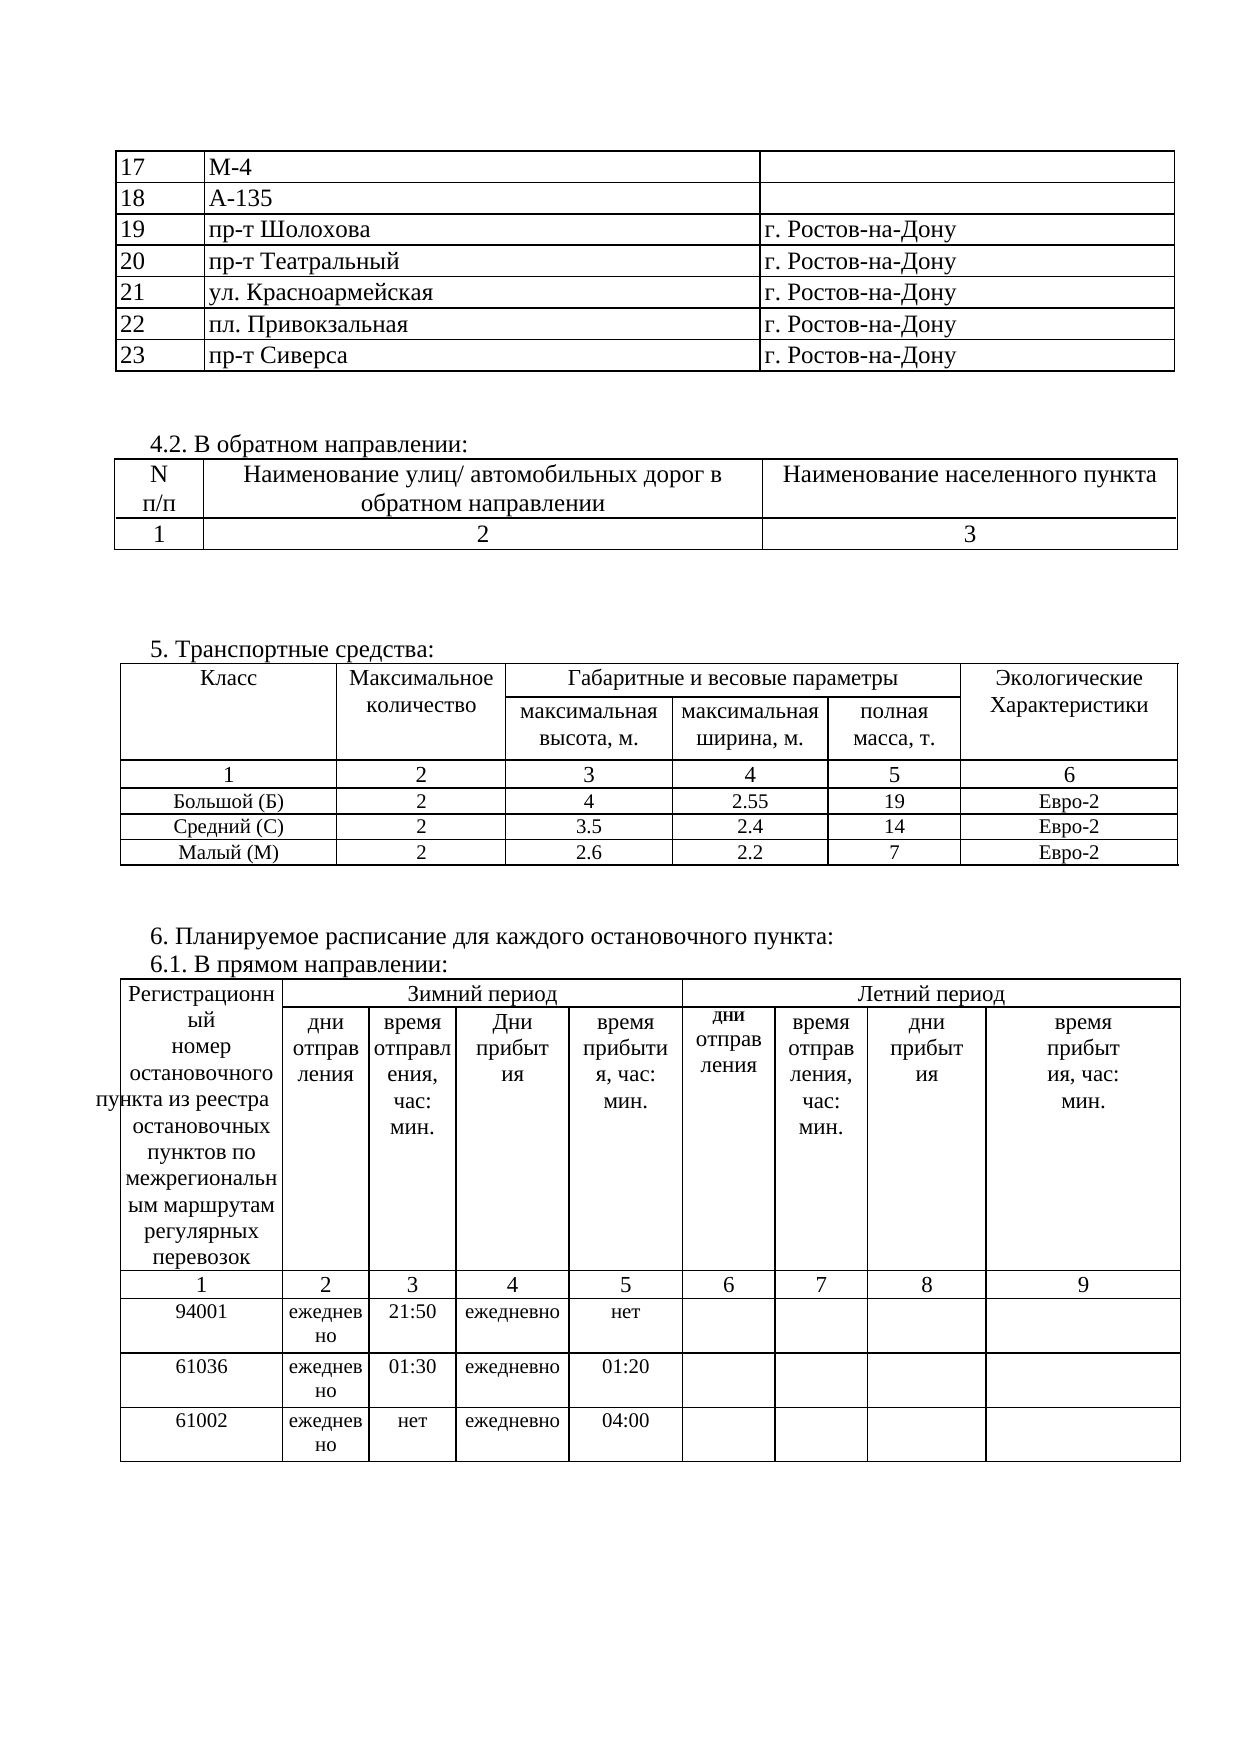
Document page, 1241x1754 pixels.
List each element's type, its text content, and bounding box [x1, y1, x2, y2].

table_cell 2.2 [673, 840, 827, 864]
table_cell 9 [987, 1271, 1180, 1298]
table_cell 6 [683, 1271, 774, 1298]
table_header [121, 980, 282, 1270]
table_header Наименование населенного пункта [763, 460, 1177, 517]
table_cell [776, 1408, 867, 1461]
table_cell [761, 183, 1174, 213]
table_header Экологические Характеристики [961, 664, 1177, 759]
table_cell 1 [115, 518, 203, 548]
table_cell ежедневно [457, 1408, 568, 1461]
table_cell 3 [370, 1271, 455, 1298]
table_cell ежедневно [457, 1354, 568, 1406]
table_cell 2 [337, 761, 505, 787]
table_cell нет [570, 1299, 682, 1352]
table_cell время прибыт ия, час: мин. [987, 1008, 1180, 1270]
table_cell [987, 1408, 1180, 1461]
table_cell 2.55 [673, 789, 827, 813]
table_cell [683, 1299, 774, 1352]
table_cell 4 [506, 789, 672, 813]
table_cell [868, 1408, 985, 1461]
table_cell ежедневно [283, 1299, 368, 1352]
table_cell Большой (Б) [121, 789, 336, 813]
table_cell время отправл ения, час: мин. [370, 1008, 455, 1270]
table_cell 2 [283, 1271, 368, 1298]
table_cell г. Ростов-на-Дону [761, 340, 1174, 370]
text 4.2. В обратном направлении: [150, 429, 1090, 458]
table_cell г. Ростов-на-Дону [761, 215, 1174, 244]
table_cell 17 [117, 152, 204, 181]
table_cell дни прибыт ия [868, 1008, 985, 1270]
table_header Габаритные и весовые параметры [506, 664, 960, 696]
table_cell 8 [868, 1271, 985, 1298]
table_cell 61002 [121, 1408, 282, 1461]
table_cell [868, 1354, 985, 1406]
table_cell 22 [117, 309, 204, 339]
table_cell 5 [570, 1271, 682, 1298]
table_cell 61036 [121, 1354, 282, 1406]
table_cell полная масса, т. [829, 698, 960, 759]
table_header Класс [121, 664, 336, 759]
table_cell г. Ростов-на-Дону [761, 277, 1174, 307]
table_cell ул. Красноармейская [205, 277, 759, 307]
table_cell 01:20 [570, 1354, 682, 1406]
table_cell М-4 [205, 152, 759, 181]
table_cell 20 [117, 246, 204, 276]
table_cell пр-т Сиверса [205, 340, 759, 370]
table_cell 94001 [121, 1299, 282, 1352]
table_header N п/п [115, 460, 203, 517]
table_cell [987, 1354, 1180, 1406]
table_cell ежедневно [283, 1408, 368, 1461]
table_cell 2 [204, 519, 762, 548]
table_header Летний период [683, 980, 1180, 1006]
text 6. Планируемое расписание для каждого остановочного пункта: [150, 921, 1090, 949]
table_cell [776, 1354, 867, 1406]
table_cell [683, 1354, 774, 1406]
table_cell пл. Привокзальная [205, 309, 759, 339]
table_cell 3 [763, 517, 1177, 548]
table_cell 21 [117, 277, 204, 307]
table_cell Евро-2 [961, 789, 1177, 813]
text 5. Транспортные средства: [150, 634, 1090, 663]
table_cell ДНИ отправ ления [683, 1008, 774, 1270]
table_cell 2 [337, 789, 505, 813]
table_cell 23 [117, 340, 204, 370]
table_cell 19 [117, 215, 204, 244]
table_cell 2.4 [673, 815, 827, 838]
table_cell время прибыти я, час: мин. [570, 1008, 682, 1270]
table_cell 6 [961, 761, 1177, 787]
table_cell 1 [121, 1271, 282, 1298]
table_cell Средний (С) [121, 815, 336, 838]
table_cell [776, 1299, 867, 1352]
table_cell ежедневно [457, 1299, 568, 1352]
table_cell А-135 [205, 183, 759, 213]
table_cell 14 [829, 815, 960, 838]
table_header Максимальное количество [337, 664, 505, 759]
table_cell [987, 1299, 1180, 1352]
table_cell 3.5 [506, 815, 672, 838]
table_cell пр-т Шолохова [205, 215, 759, 244]
table_cell 2.6 [506, 840, 672, 864]
table_cell ежедневно [283, 1354, 368, 1406]
table_cell 5 [829, 761, 960, 787]
table_cell максимальная высота, м. [506, 698, 672, 759]
table_cell 04:00 [570, 1408, 682, 1461]
table_header Наименование улиц/ автомобильных дорог в обратном направлении [204, 460, 762, 517]
table_cell 4 [457, 1271, 568, 1298]
table_cell 21:50 [370, 1299, 455, 1352]
table_cell Дни прибыт ия [457, 1008, 568, 1270]
table_cell 3 [506, 761, 672, 787]
table_cell 2 [337, 840, 505, 864]
table_cell 01:30 [370, 1354, 455, 1406]
table_cell дни отправ ления [283, 1008, 368, 1270]
table_cell время отправ ления, час: мин. [776, 1008, 867, 1270]
table_cell 2 [337, 815, 505, 838]
table_cell Евро-2 [961, 840, 1177, 864]
table_cell [683, 1408, 774, 1461]
table_cell [761, 152, 1174, 181]
table_cell г. Ростов-на-Дону [761, 246, 1174, 276]
table_cell 19 [829, 789, 960, 813]
table_header Зимний период [283, 980, 682, 1006]
table_cell 1 [121, 761, 336, 787]
table_cell нет [370, 1408, 455, 1461]
table_cell 18 [117, 183, 204, 213]
table_cell [868, 1299, 985, 1352]
table_cell г. Ростов-на-Дону [761, 309, 1174, 339]
table_cell 7 [776, 1271, 867, 1298]
table_cell пр-т Театральный [205, 246, 759, 276]
table_cell максимальная ширина, м. [673, 698, 827, 759]
table_cell Малый (М) [121, 840, 336, 864]
table_cell 7 [829, 840, 960, 864]
table_cell Евро-2 [961, 815, 1177, 838]
text 6.1. В прямом направлении: [150, 949, 1090, 978]
table_cell 4 [673, 761, 827, 787]
